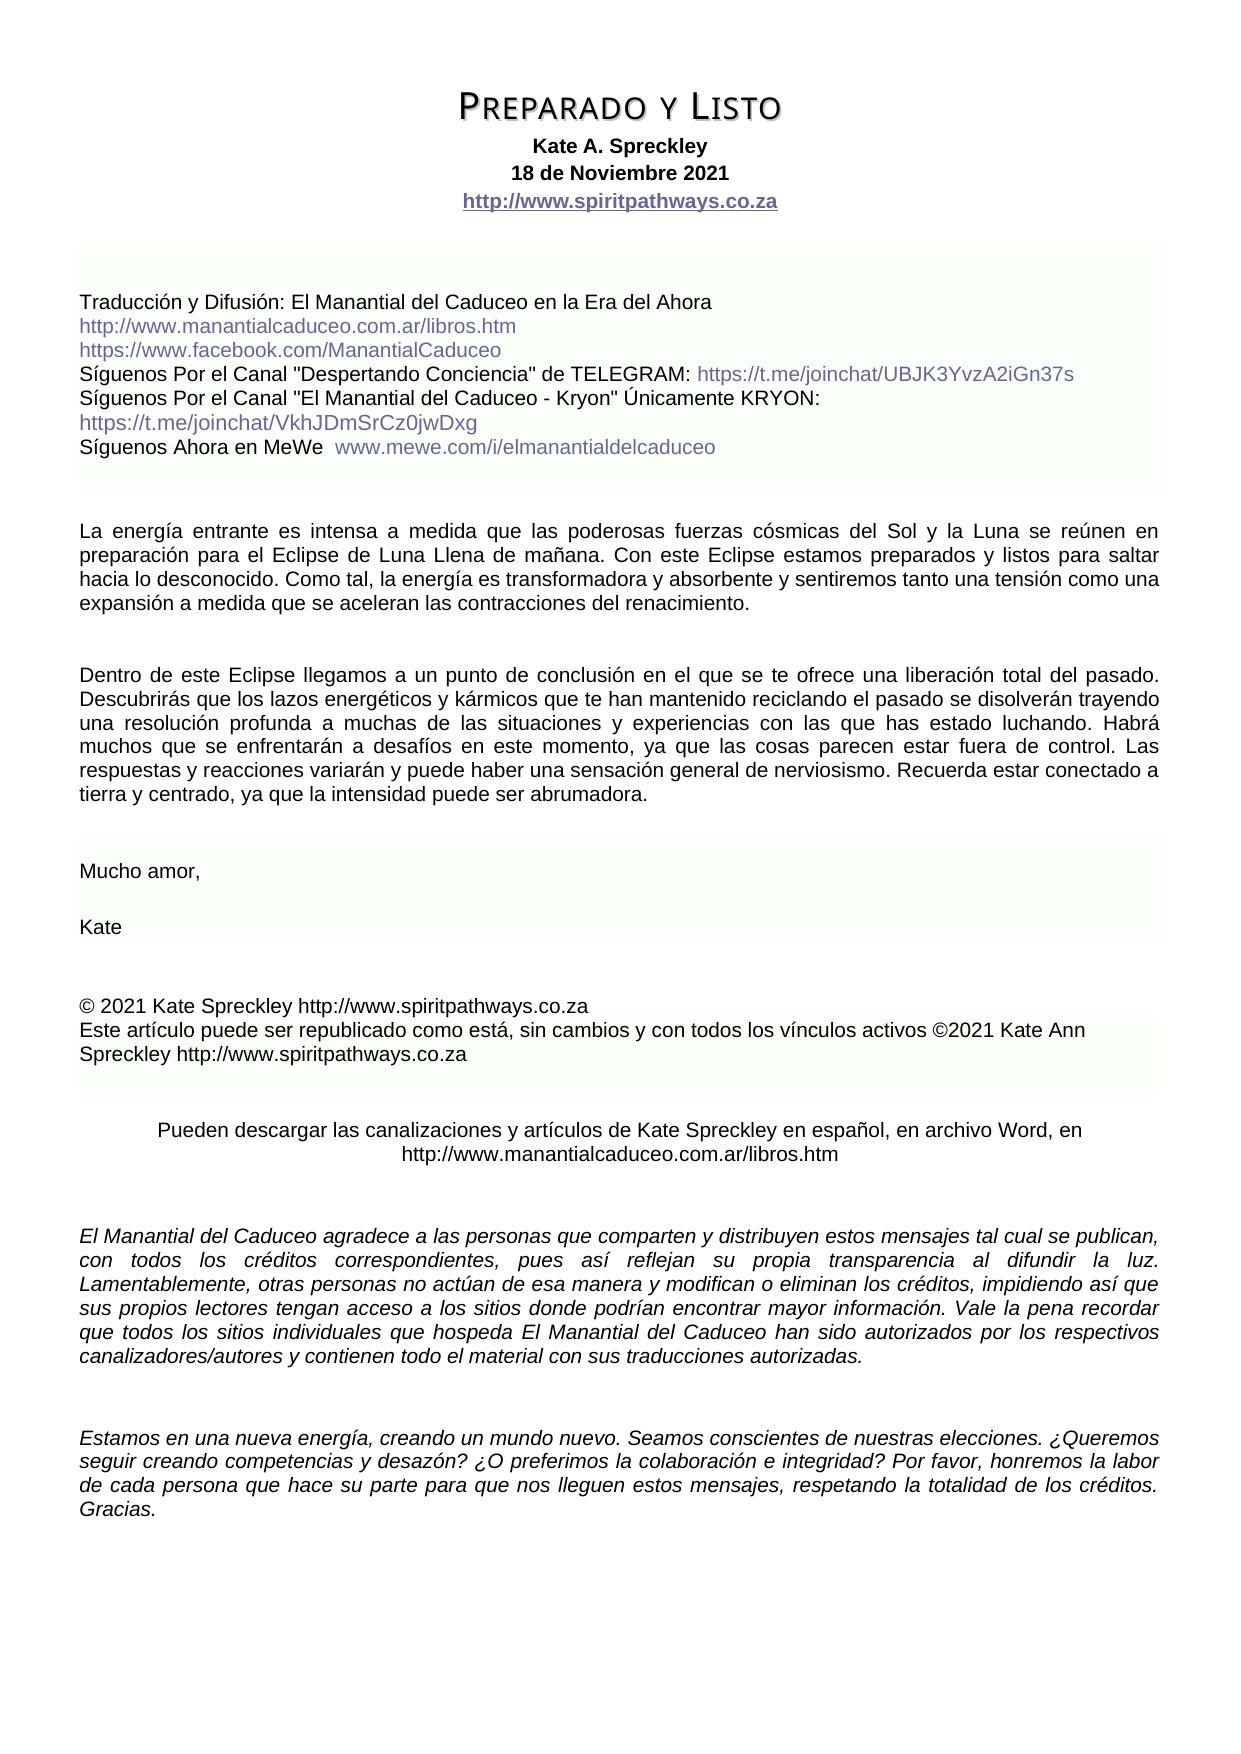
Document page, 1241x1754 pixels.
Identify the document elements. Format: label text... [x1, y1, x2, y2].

text Este artículo puede ser republicado como está, sin cambios y con todos los vínculos activos ©2021 Kate Ann Spreckley http://www.spiritpathways.co.za [79, 1018, 1161, 1094]
text Mucho amor, [79, 835, 1161, 883]
text Kate [79, 914, 1161, 938]
text Estamos en una nueva energía, creando un mundo nuevo. Seamos conscientes de nuestras elecciones. ¿Queremos seguir creando competencias y desazón? ¿O preferimos la colaboración e integridad? Por favor, honremos la labor de cada persona que hace su parte para que nos lleguen estos mensajes, respetando la totalidad de los créditos. Gracias. [79, 1401, 1161, 1521]
text Traducción y Difusión: El Manantial del Caduceo en la Era del Ahora http://www.manantialcaduceo.com.ar/libros.htm https://www.facebook.com/ManantialCaduceo Síguenos Por el Canal "Despertando Conciencia" de TELEGRAM: https://t.me/joinchat/UBJK3YvzA2iGn37s Síguenos Por el Canal "El Manantial del Caduceo - Kryon" Únicamente KRYON: https://t.me/joinchat/VkhJDmSrCz0jwDxg Síguenos Ahora en MeWe www.mewe.com/i/elmanantialdelcaduceo [79, 242, 1161, 487]
subtitle Preparado y Listo Kate A. Spreckley 18 de Noviembre 2021 http://www.spiritpathways.co.za [79, 79, 1161, 213]
text El Manantial del Caduceo agradece a las personas que comparten y distribuyen estos mensajes tal cual se publican, con todos los créditos correspondientes, pues así reflejan su propia transparencia al difundir la luz. Lamentablemente, otras personas no actúan de esa manera y modifican o eliminan los créditos, impidiendo así que sus propios lectores tengan acceso a los sitios donde podrían encontrar mayor información. Vale la pena recordar que todos los sitios individuales que hospeda El Manantial del Caduceo han sido autorizados por los respectivos canalizadores/autores y contienen todo el material con sus traducciones autorizadas. [79, 1200, 1161, 1368]
text La energía entrante es intensa a medida que las poderosas fuerzas cósmicas del Sol y la Luna se reúnen en preparación para el Eclipse de Luna Llena de mañana. Con este Eclipse estamos preparados y listos para saltar hacia lo desconocido. Como tal, la energía es transformadora y absorbente y sentiremos tanto una tensión como una expansión a medida que se aceleran las contracciones del renacimiento. [79, 519, 1161, 614]
text Pueden descargar las canalizaciones y artículos de Kate Spreckley en español, en archivo Word, en http://www.manantialcaduceo.com.ar/libros.htm [79, 1118, 1161, 1166]
text Dentro de este Eclipse llegamos a un punto de conclusión en el que se te ofrece una liberación total del pasado. Descubrirás que los lazos energéticos y kármicos que te han mantenido reciclando el pasado se disolverán trayendo una resolución profunda a muchas de las situaciones y experiencias con las que has estado luchando. Habrá muchos que se enfrentarán a desafíos en este momento, ya que las cosas parecen estar fuera de control. Las respuestas y reacciones variarán y puede haber una sensación general de nerviosismo. Recuerda estar conectado a tierra y centrado, ya que la intensidad puede ser abrumadora. [79, 662, 1161, 806]
text © 2021 Kate Spreckley http://www.spiritpathways.co.za [79, 970, 1161, 1018]
